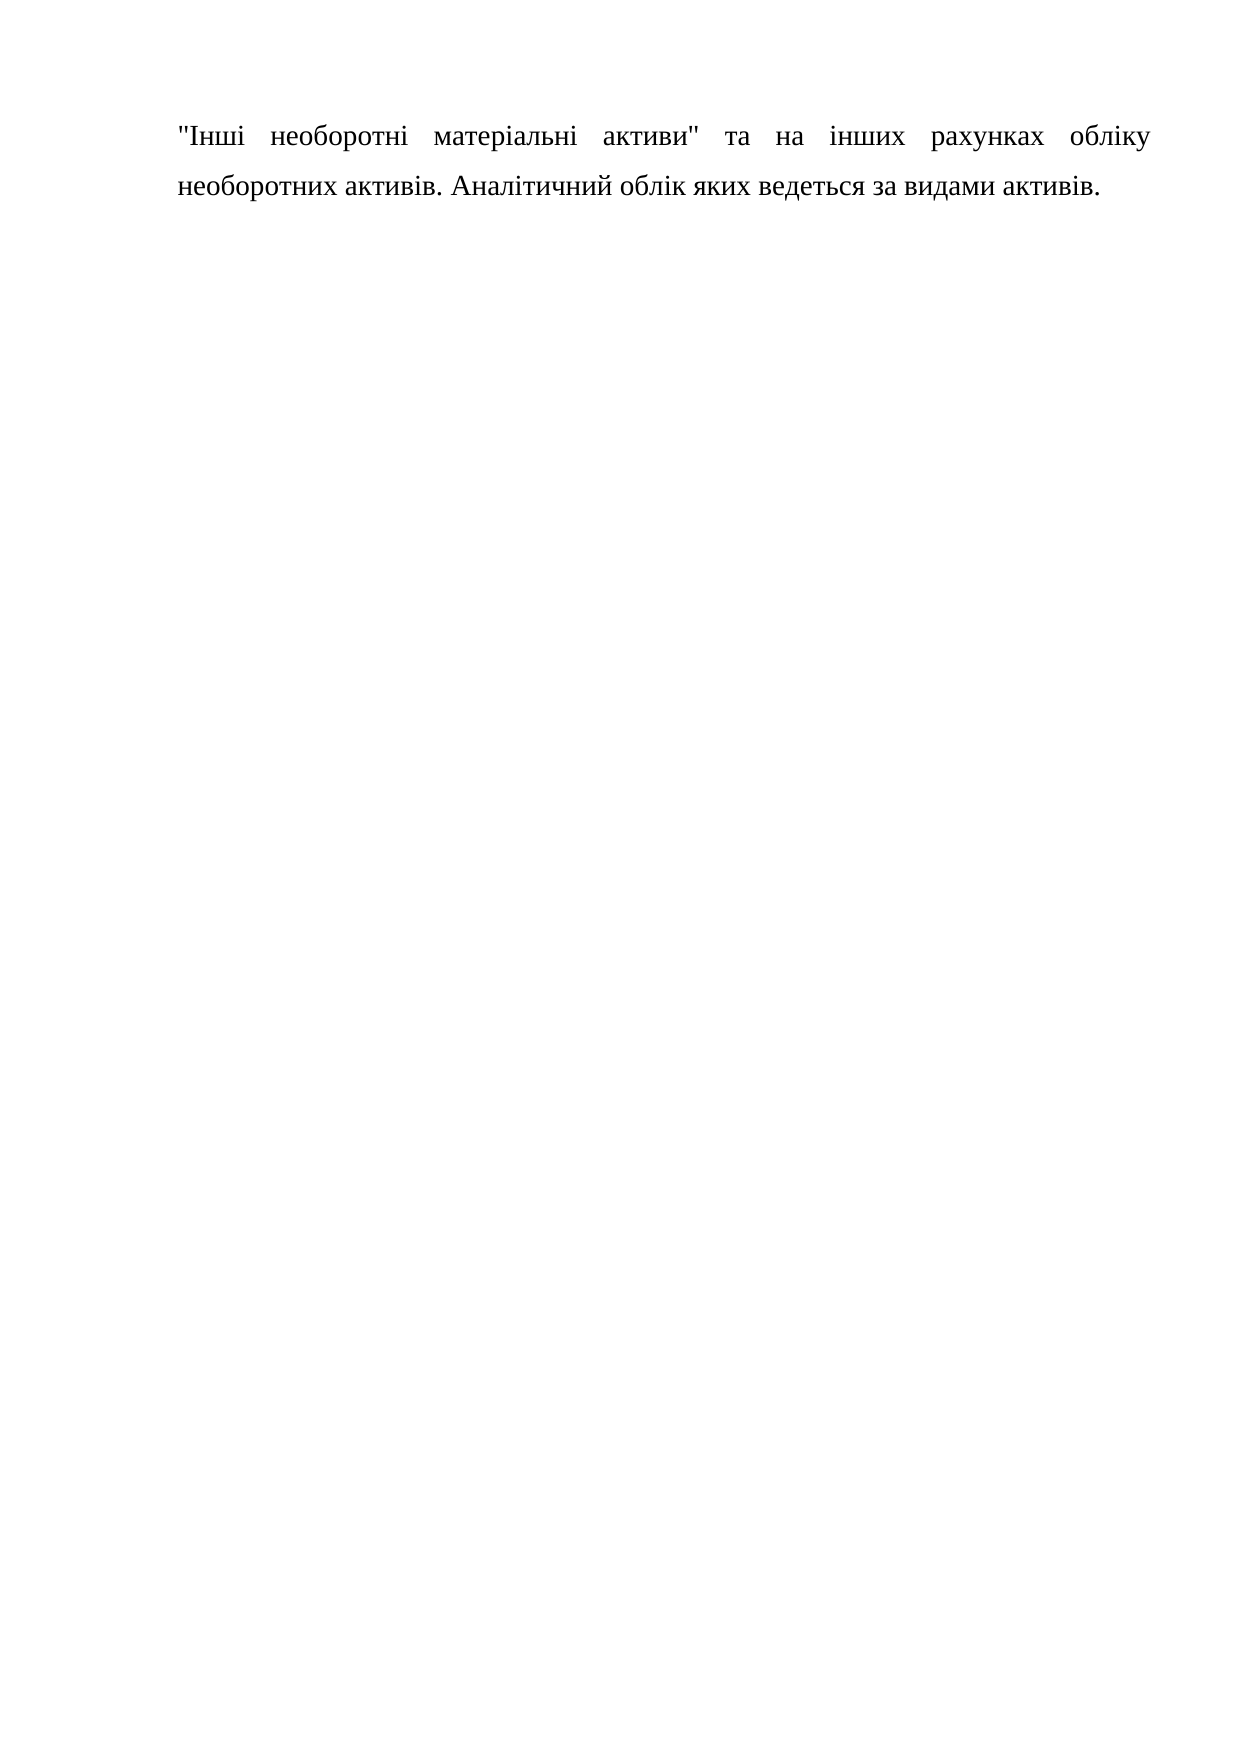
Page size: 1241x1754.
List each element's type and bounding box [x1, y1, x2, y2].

text [177, 118, 1152, 202]
